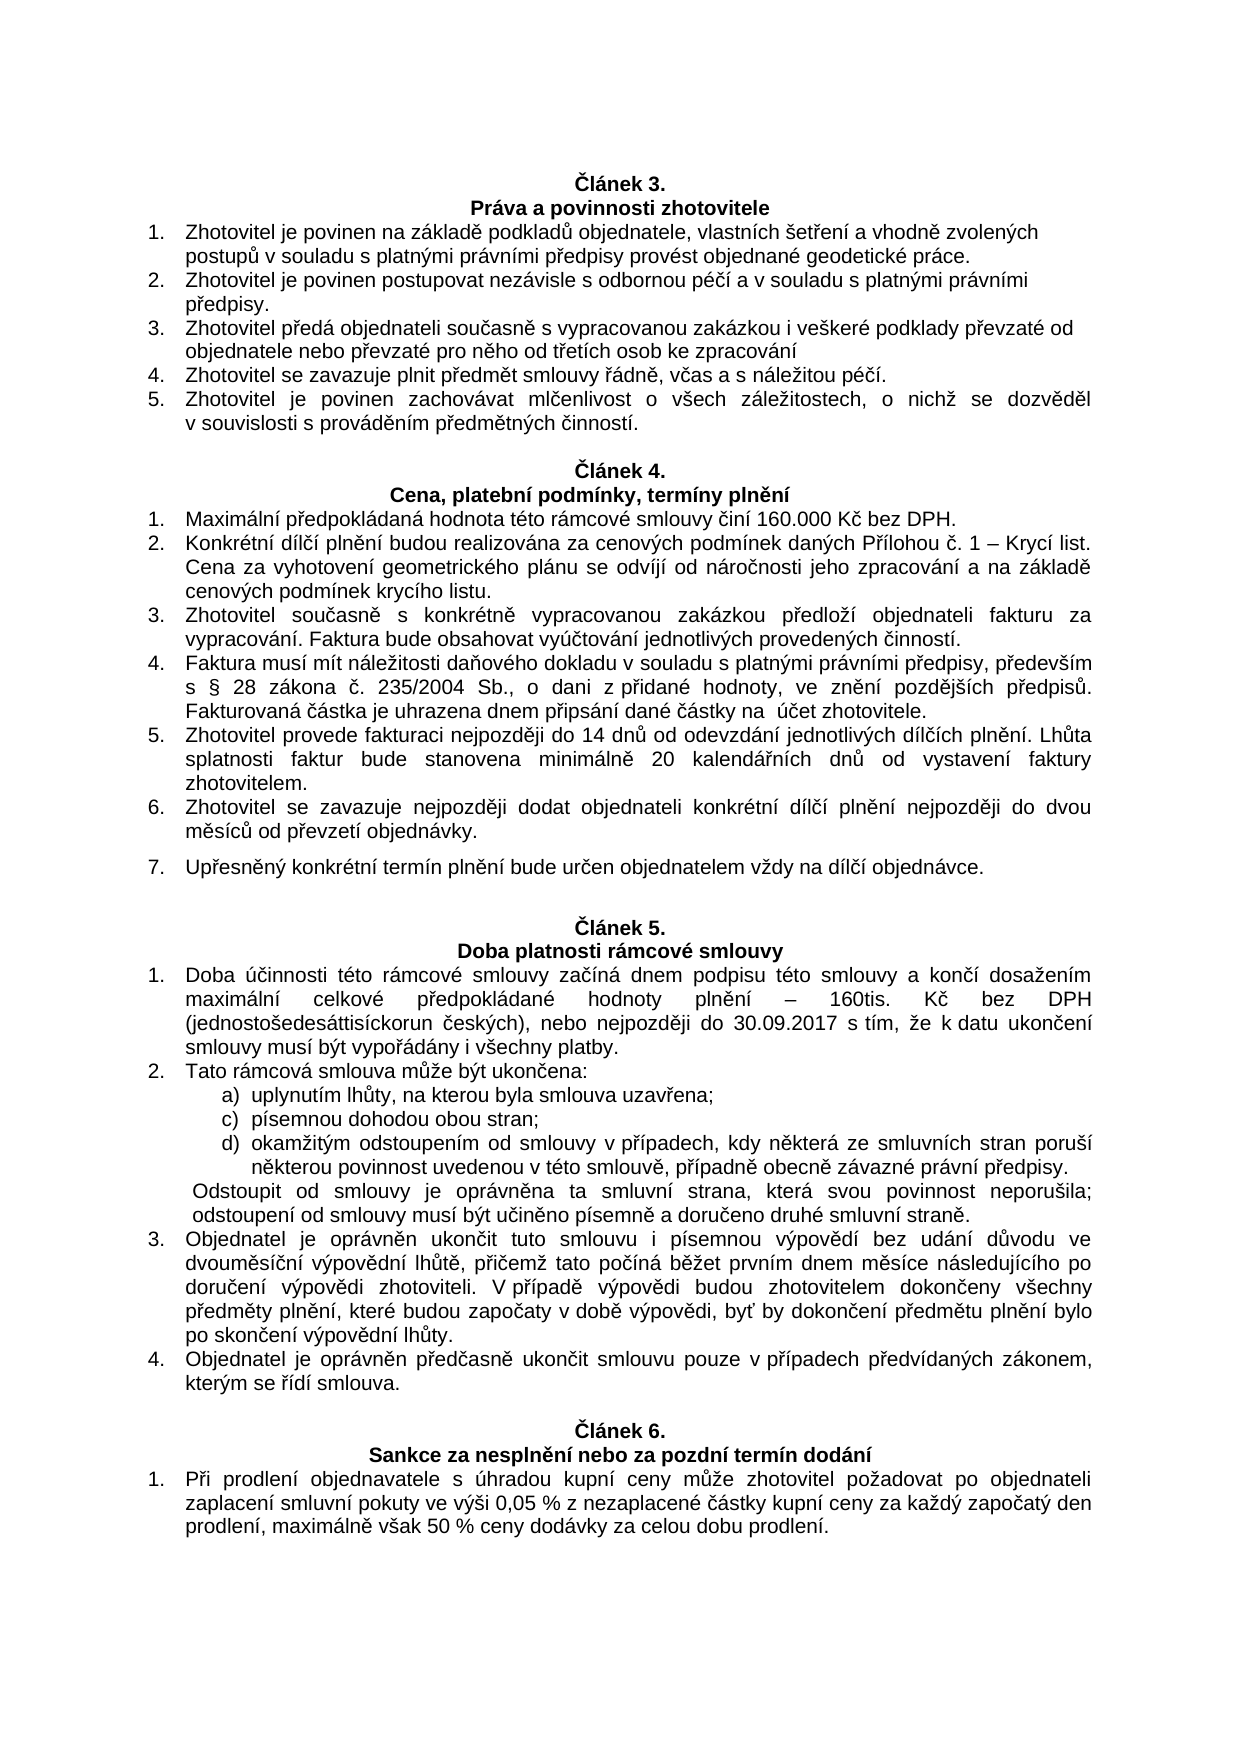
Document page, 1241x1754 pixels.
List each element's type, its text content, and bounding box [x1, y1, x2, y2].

list Maximální předpokládaná hodnota této rámcové smlouvy činí 160.000 Kč bez DPH. [148, 507, 1002, 531]
list Doba účinnosti této rámcové smlouvy začíná dnem podpisu této smlouvy a končí dosažením maximální celkové předpokládané hodnoty plnění – 160tis. Kč bez DPH (jednostošedesáttisíckorun českých), nebo nejpozději do 30.09.2017 s tím, že k datu ukončení smlouvy musí být vypořádány i všechny platby. [148, 963, 1093, 1059]
list Zhotovitel se zavazuje nejpozději dodat objednateli konkrétní dílčí plnění nejpozději do dvou měsíců od převzetí objednávky. [148, 794, 1093, 842]
list Zhotovitel provede fakturaci nejpozději do 14 dnů od odevzdání jednotlivých dílčích plnění. Lhůta splatnosti faktur bude stanovena minimálně 20 kalendářních dnů od vystavení faktury zhotovitelem. [148, 723, 1093, 794]
list Tato rámcová smlouva může být ukončena: [148, 1059, 1002, 1083]
list Zhotovitel je povinen zachovávat mlčenlivost o všech záležitostech, o nichž se dozvěděl v souvislosti s prováděním předmětných činností. [148, 387, 1093, 435]
text Sankce za nesplnění nebo za pozdní termín dodání [148, 1442, 1093, 1466]
list Konkrétní dílčí plnění budou realizována za cenových podmínek daných Přílohou č. 1 – Krycí list. Cena za vyhotovení geometrického plánu se odvíjí od náročnosti jeho zpracování a na základě cenových podmínek krycího listu. [148, 531, 1093, 603]
text Článek 4. [148, 459, 1093, 483]
list okamžitým odstoupením od smlouvy v případech, kdy některá ze smluvních stran poruší některou povinnost uvedenou v této smlouvě, případně obecně závazné právní předpisy. [221, 1131, 1093, 1179]
list písemnou dohodou obou stran; [221, 1107, 1002, 1131]
text Článek 3. [148, 172, 1093, 196]
list Zhotovitel předá objednateli současně s vypracovanou zakázkou i veškeré podklady převzaté od objednatele nebo převzaté pro něho od třetích osob ke zpracování [148, 315, 1093, 363]
list Zhotovitel je povinen postupovat nezávisle s odbornou péčí a v souladu s platnými právními předpisy. [148, 267, 1093, 315]
text Článek 6. [148, 1418, 1093, 1442]
list Objednatel je oprávněn předčasně ukončit smlouvu pouze v případech předvídaných zákonem, kterým se řídí smlouva. [148, 1347, 1093, 1394]
text Doba platnosti rámcové smlouvy [148, 939, 1093, 963]
text Odstoupit od smlouvy je oprávněna ta smluvní strana, která svou povinnost neporušila; odstoupení od smlouvy musí být učiněno písemně a doručeno druhé smluvní straně. [192, 1179, 1093, 1227]
list Faktura musí mít náležitosti daňového dokladu v souladu s platnými právními předpisy, především s § 28 zákona č. 235/2004 Sb., o dani z přidané hodnoty, ve znění pozdějších předpisů. Fakturovaná částka je uhrazena dnem připsání dané částky na účet zhotovitele. [148, 651, 1093, 723]
text Cena, platební podmínky, termíny plnění [177, 483, 1002, 507]
list Při prodlení objednavatele s úhradou kupní ceny může zhotovitel požadovat po objednateli zaplacení smluvní pokuty ve výši 0,05 % z nezaplacené částky kupní ceny za každý započatý den prodlení, maximálně však 50 % ceny dodávky za celou dobu prodlení. [148, 1466, 1093, 1538]
text Práva a povinnosti zhotovitele [148, 196, 1093, 219]
list uplynutím lhůty, na kterou byla smlouva uzavřena; [221, 1083, 1002, 1107]
list Zhotovitel je povinen na základě podkladů objednatele, vlastních šetření a vhodně zvolených postupů v souladu s platnými právními předpisy provést objednané geodetické práce. [148, 219, 1093, 267]
list Zhotovitel současně s konkrétně vypracovanou zakázkou předloží objednateli fakturu za vypracování. Faktura bude obsahovat vyúčtování jednotlivých provedených činností. [148, 603, 1093, 651]
list Objednatel je oprávněn ukončit tuto smlouvu i písemnou výpovědí bez udání důvodu ve dvouměsíční výpovědní lhůtě, přičemž tato počíná běžet prvním dnem měsíce následujícího po doručení výpovědi zhotoviteli. V případě výpovědi budou zhotovitelem dokončeny všechny předměty plnění, které budou započaty v době výpovědi, byť by dokončení předmětu plnění bylo po skončení výpovědní lhůty. [148, 1227, 1093, 1347]
list Zhotovitel se zavazuje plnit předmět smlouvy řádně, včas a s náležitou péčí. [148, 363, 1093, 387]
text Článek 5. [148, 915, 1093, 939]
list Upřesněný konkrétní termín plnění bude určen objednatelem vždy na dílčí objednávce. [148, 855, 1093, 879]
